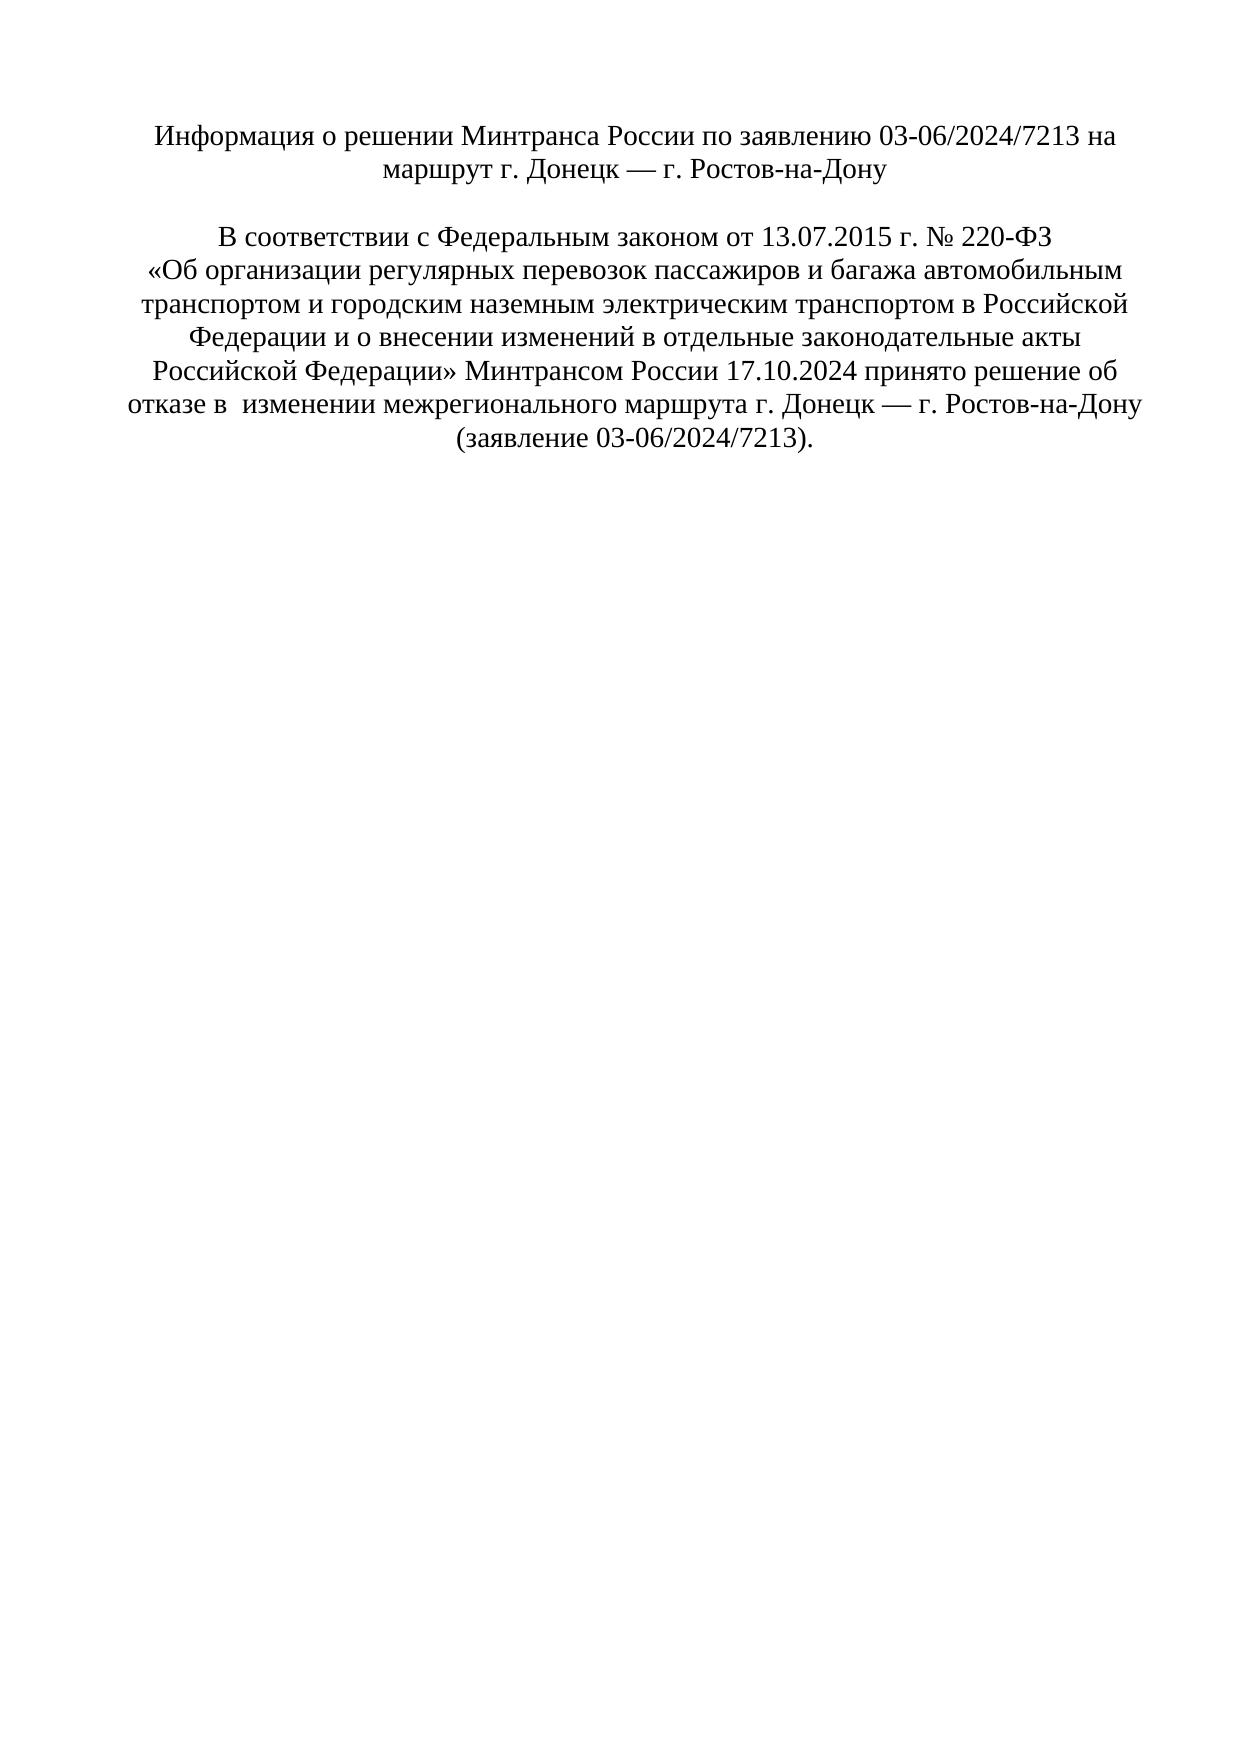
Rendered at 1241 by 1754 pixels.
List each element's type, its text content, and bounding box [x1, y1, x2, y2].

text Информация о решении Минтранса России по заявлению 03-06/2024/7213 на маршрут г. Донецк — г. Ростов-на-Дону [118, 118, 1152, 185]
text В соответствии с Федеральным законом от 13.07.2015 г. № 220-ФЗ «Об организации регулярных перевозок пассажиров и багажа автомобильным транспортом и городским наземным электрическим транспортом в Российской Федерации и о внесении изменений в отдельные законодательные акты Российской Федерации» Минтрансом России 17.10.2024 принято решение об отказе в изменении межрегионального маршрута г. Донецк — г. Ростов-на-Дону (заявление 03-06/2024/7213). [118, 219, 1152, 453]
